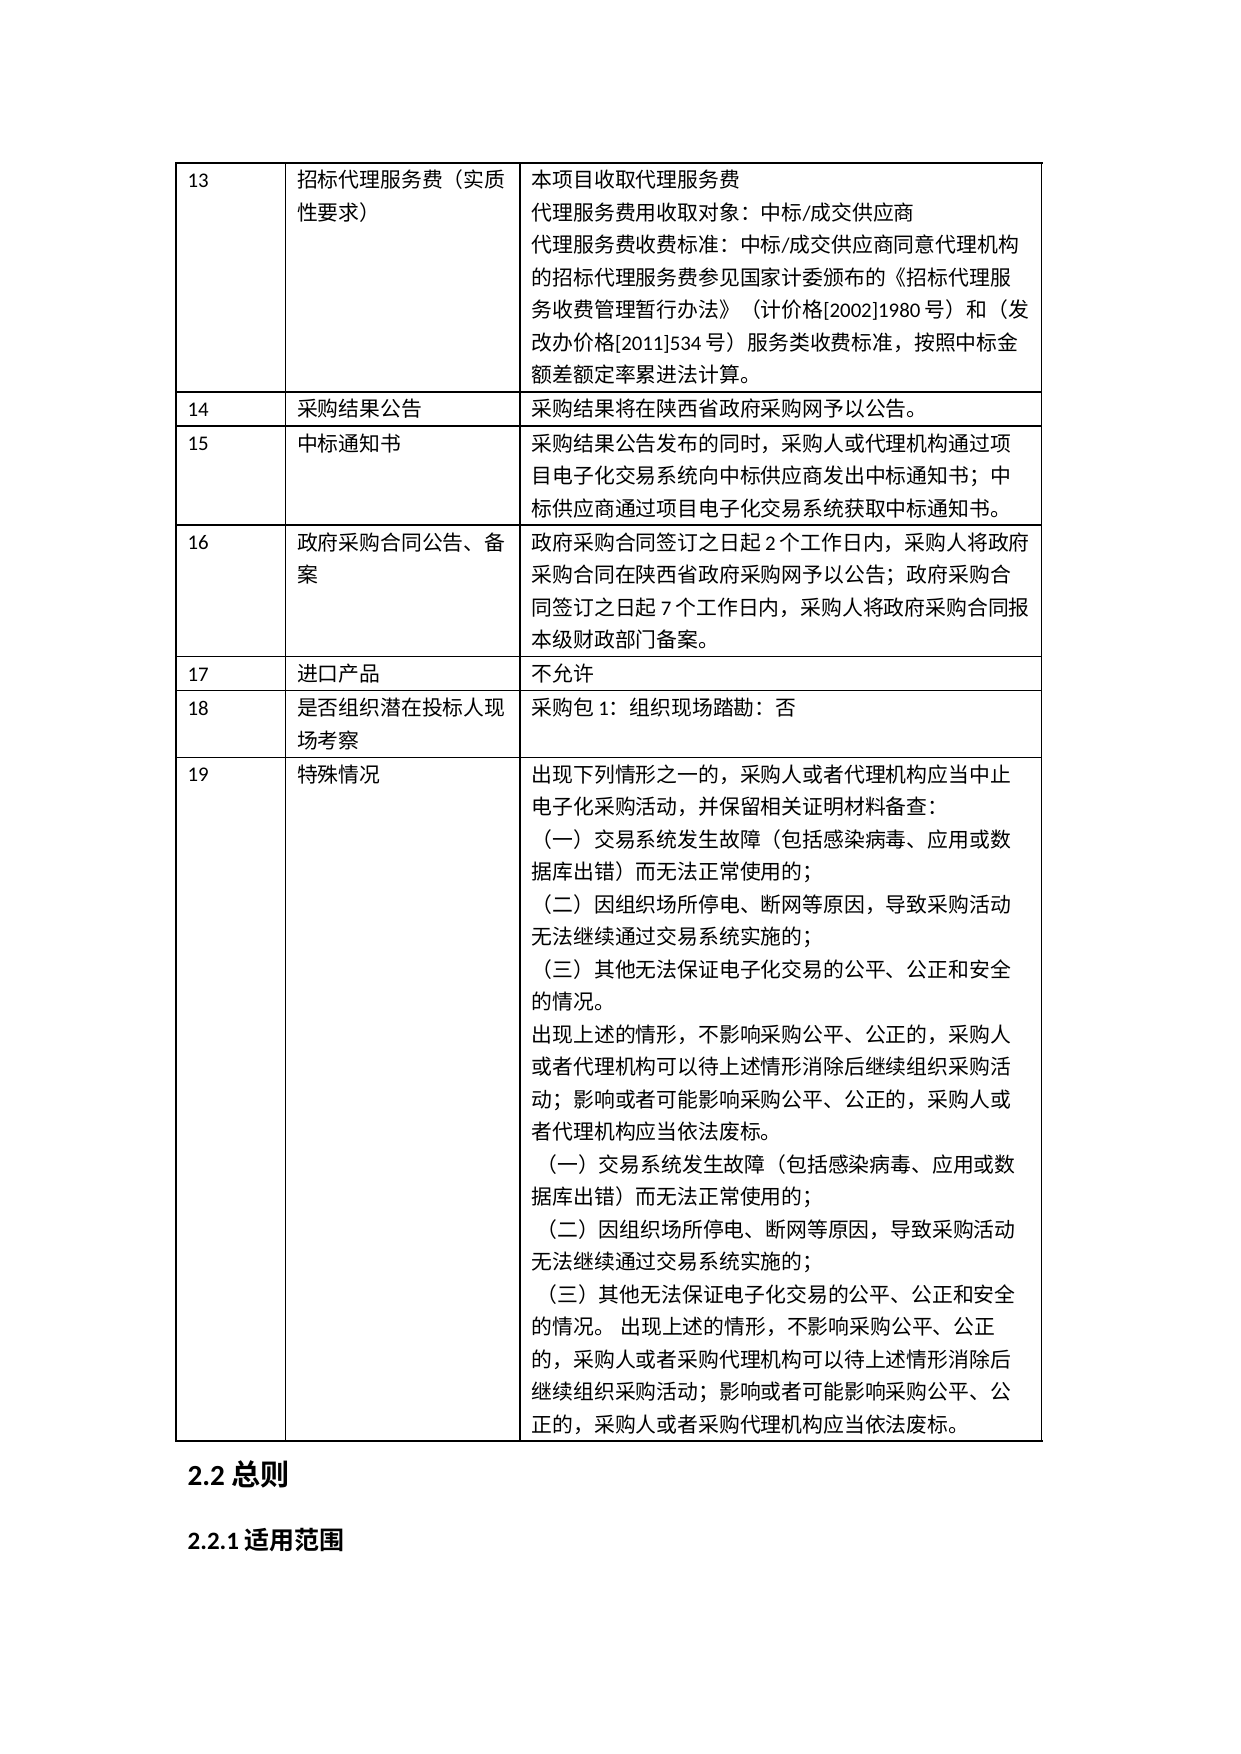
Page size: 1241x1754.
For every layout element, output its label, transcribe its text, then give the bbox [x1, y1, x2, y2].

table_cell 采购结果公告发布的同时，采购人或代理机构通过项目电子化交易系统向中标供应商发出中标通知书；中标供应商通过项目电子化交易系统获取中标通知书。 [521, 427, 1041, 524]
table_cell 采购结果将在陕西省政府采购网予以公告。 [521, 393, 1041, 425]
table_cell 13 [177, 164, 285, 391]
table_cell 15 [177, 427, 285, 524]
table_cell 采购结果公告 [286, 393, 519, 425]
table_cell 进口产品 [286, 657, 519, 690]
table_cell 中标通知书 [286, 427, 519, 524]
table_cell 不允许 [521, 657, 1041, 690]
text 2.2总则 [187, 1442, 1053, 1507]
table_cell 是否组织潜在投标人现场考察 [286, 691, 519, 756]
table_cell 招标代理服务费（实质性要求） [286, 164, 519, 391]
table_cell 18 [177, 691, 285, 756]
table_cell 19 [177, 758, 285, 1440]
table_cell 特殊情况 [286, 758, 519, 1440]
table_cell 政府采购合同公告、备案 [286, 526, 519, 656]
table_cell 16 [177, 526, 285, 656]
table_cell 出现下列情形之一的，采购人或者代理机构应当中止电子化采购活动，并保留相关证明材料备查： （一）交易系统发生故障（包括感染病毒、应用或数据库出错）而无法正常使用的； （二）因组织场所停电、断网等原因，导致采购活动无法继续通过交易系统实施的； （三）其他无法保证电子化交易的公平、公正和安全的情况。 出现上述的情形，不影响采购公平、公正的，采购人或者代理机构可以待上述情形消除后继续组织采购活动；影响或者可能影响采购公平、公正的，采购人或者代理机构应当依法废标。 （一）交易系统发生故障（包括感染病毒、应用或数据库出错）而无法正常使用的； （二）因组织场所停电、断网等原因，导致采购活动无法继续通过交易系统实施的； （三）其他无法保证电子化交易的公平、公正和安全的情况。 出现上述的情形，不影响采购公平、公正的，采购人或者采购代理机构可以待上述情形消除后继续组织采购活动；影响或者可能影响采购公平、公正的，采购人或者采购代理机构应当依法废标。 [521, 758, 1041, 1440]
table_cell 14 [177, 393, 285, 425]
table_cell 本项目收取代理服务费 代理服务费用收取对象：中标/成交供应商 代理服务费收费标准：中标/成交供应商同意代理机构的招标代理服务费参见国家计委颁布的《招标代理服务收费管理暂行办法》（计价格[2002]1980号）和（发改办价格[2011]534号）服务类收费标准，按照中标金额差额定率累进法计算。 [521, 164, 1041, 391]
text 2.2.1适用范围 [187, 1507, 1053, 1572]
table_cell 17 [177, 657, 285, 690]
table_cell 采购包1：组织现场踏勘：否 [521, 691, 1041, 756]
table_cell 政府采购合同签订之日起2个工作日内，采购人将政府采购合同在陕西省政府采购网予以公告；政府采购合同签订之日起7个工作日内，采购人将政府采购合同报本级财政部门备案。 [521, 526, 1041, 656]
